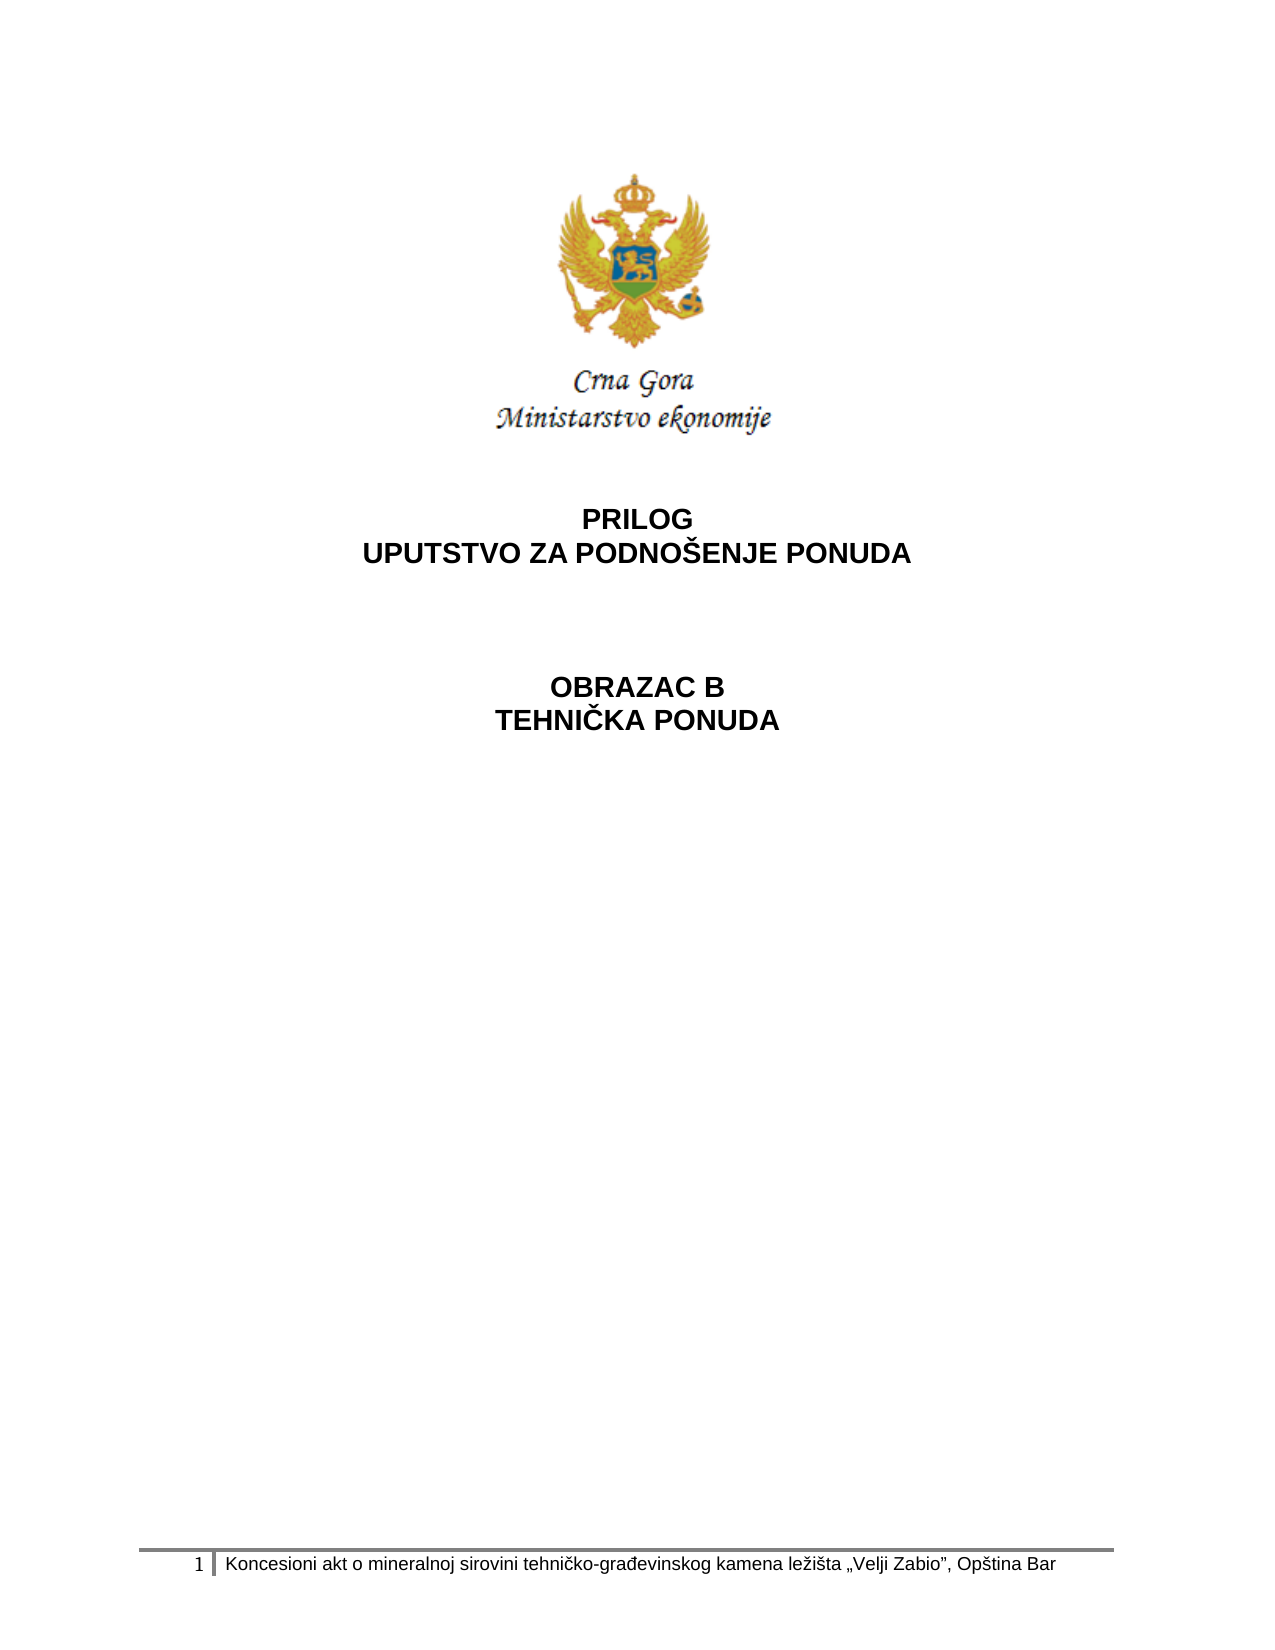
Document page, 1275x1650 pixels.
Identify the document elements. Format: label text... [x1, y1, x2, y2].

picture [440, 150, 835, 443]
text OBRAZAC B [150, 670, 1125, 703]
text UPUTSTVO ZA PODNOŠENJE PONUDA [150, 536, 1125, 569]
text TEHNIČKA PONUDA [150, 703, 1125, 737]
text PRILOG [150, 502, 1125, 536]
